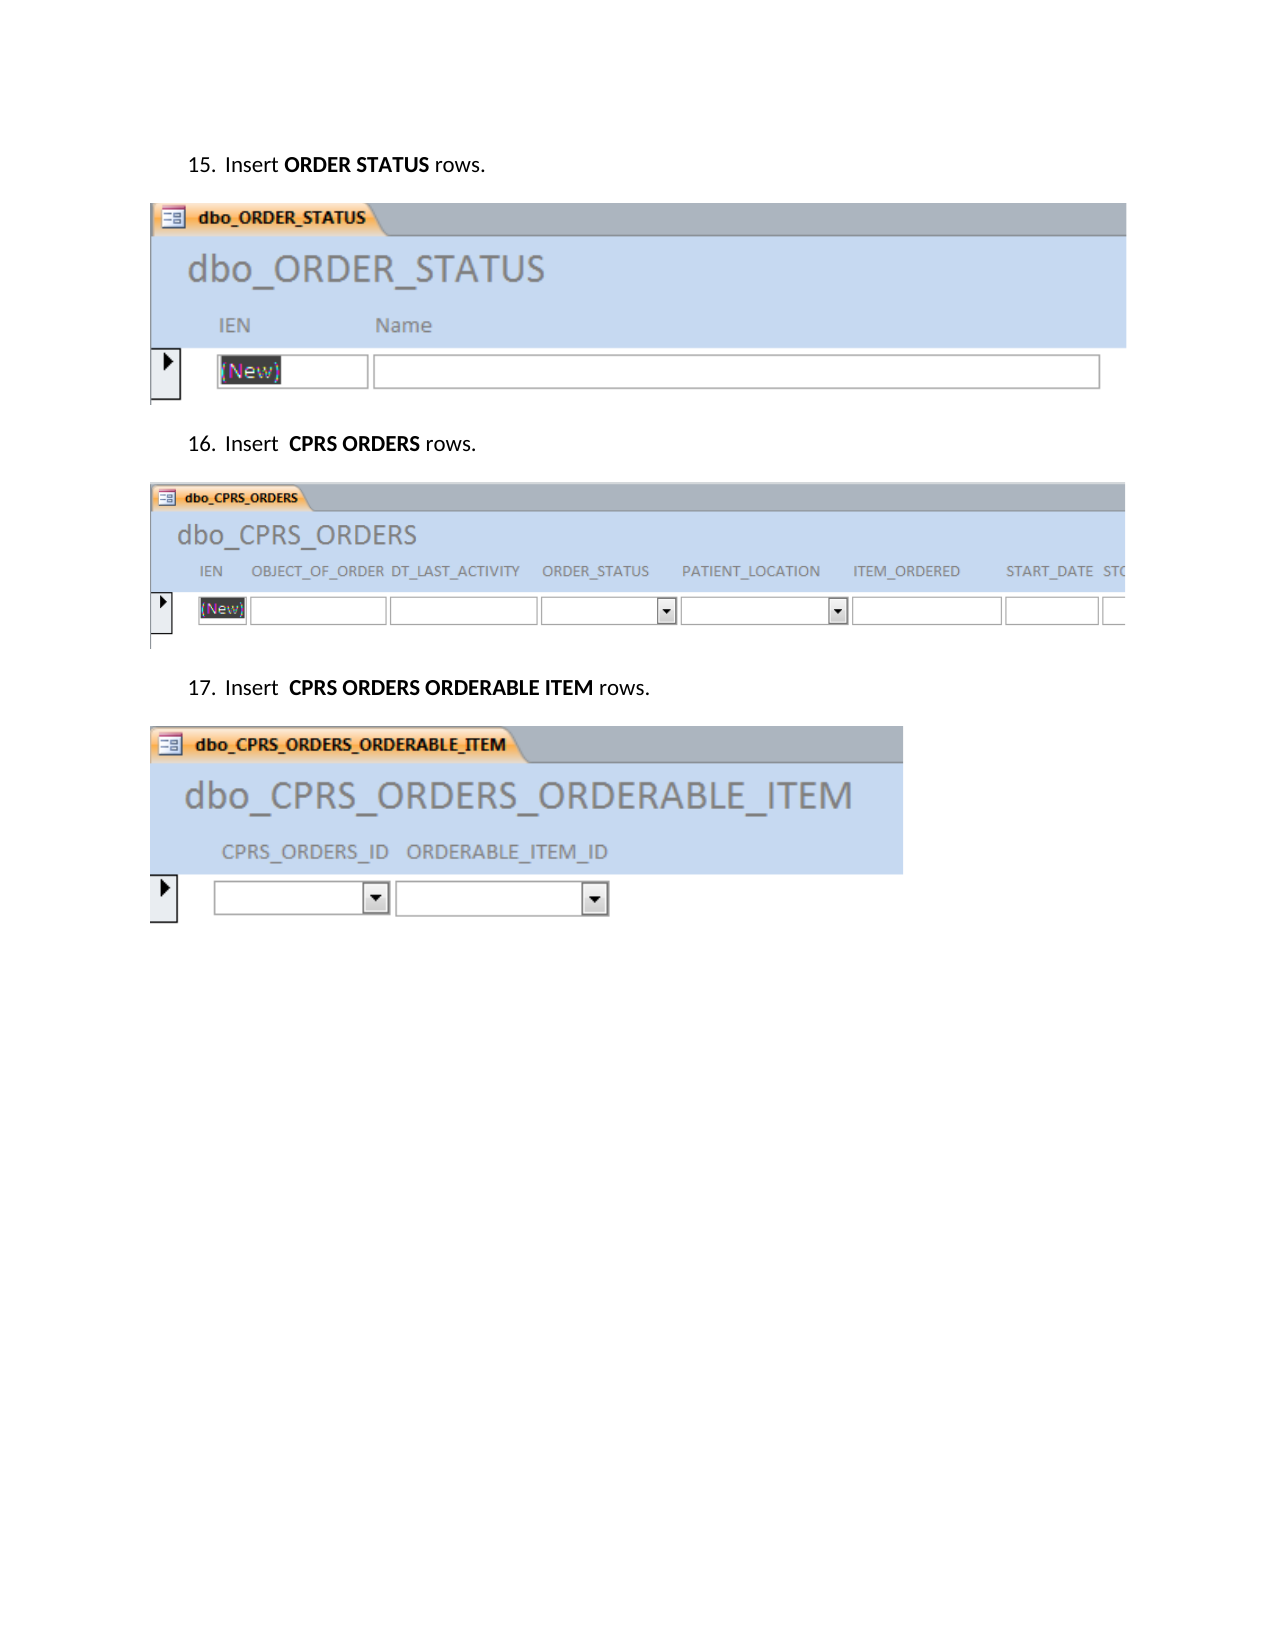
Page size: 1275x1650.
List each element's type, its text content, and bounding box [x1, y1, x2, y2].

list Insert ORDER STATUS rows. [187, 150, 1125, 178]
picture [150, 482, 1125, 649]
picture [150, 203, 1127, 405]
list Insert CPRS ORDERS ORDERABLE ITEM rows. [187, 673, 1125, 701]
list Insert CPRS ORDERS rows. [187, 429, 1125, 458]
picture [150, 726, 904, 953]
